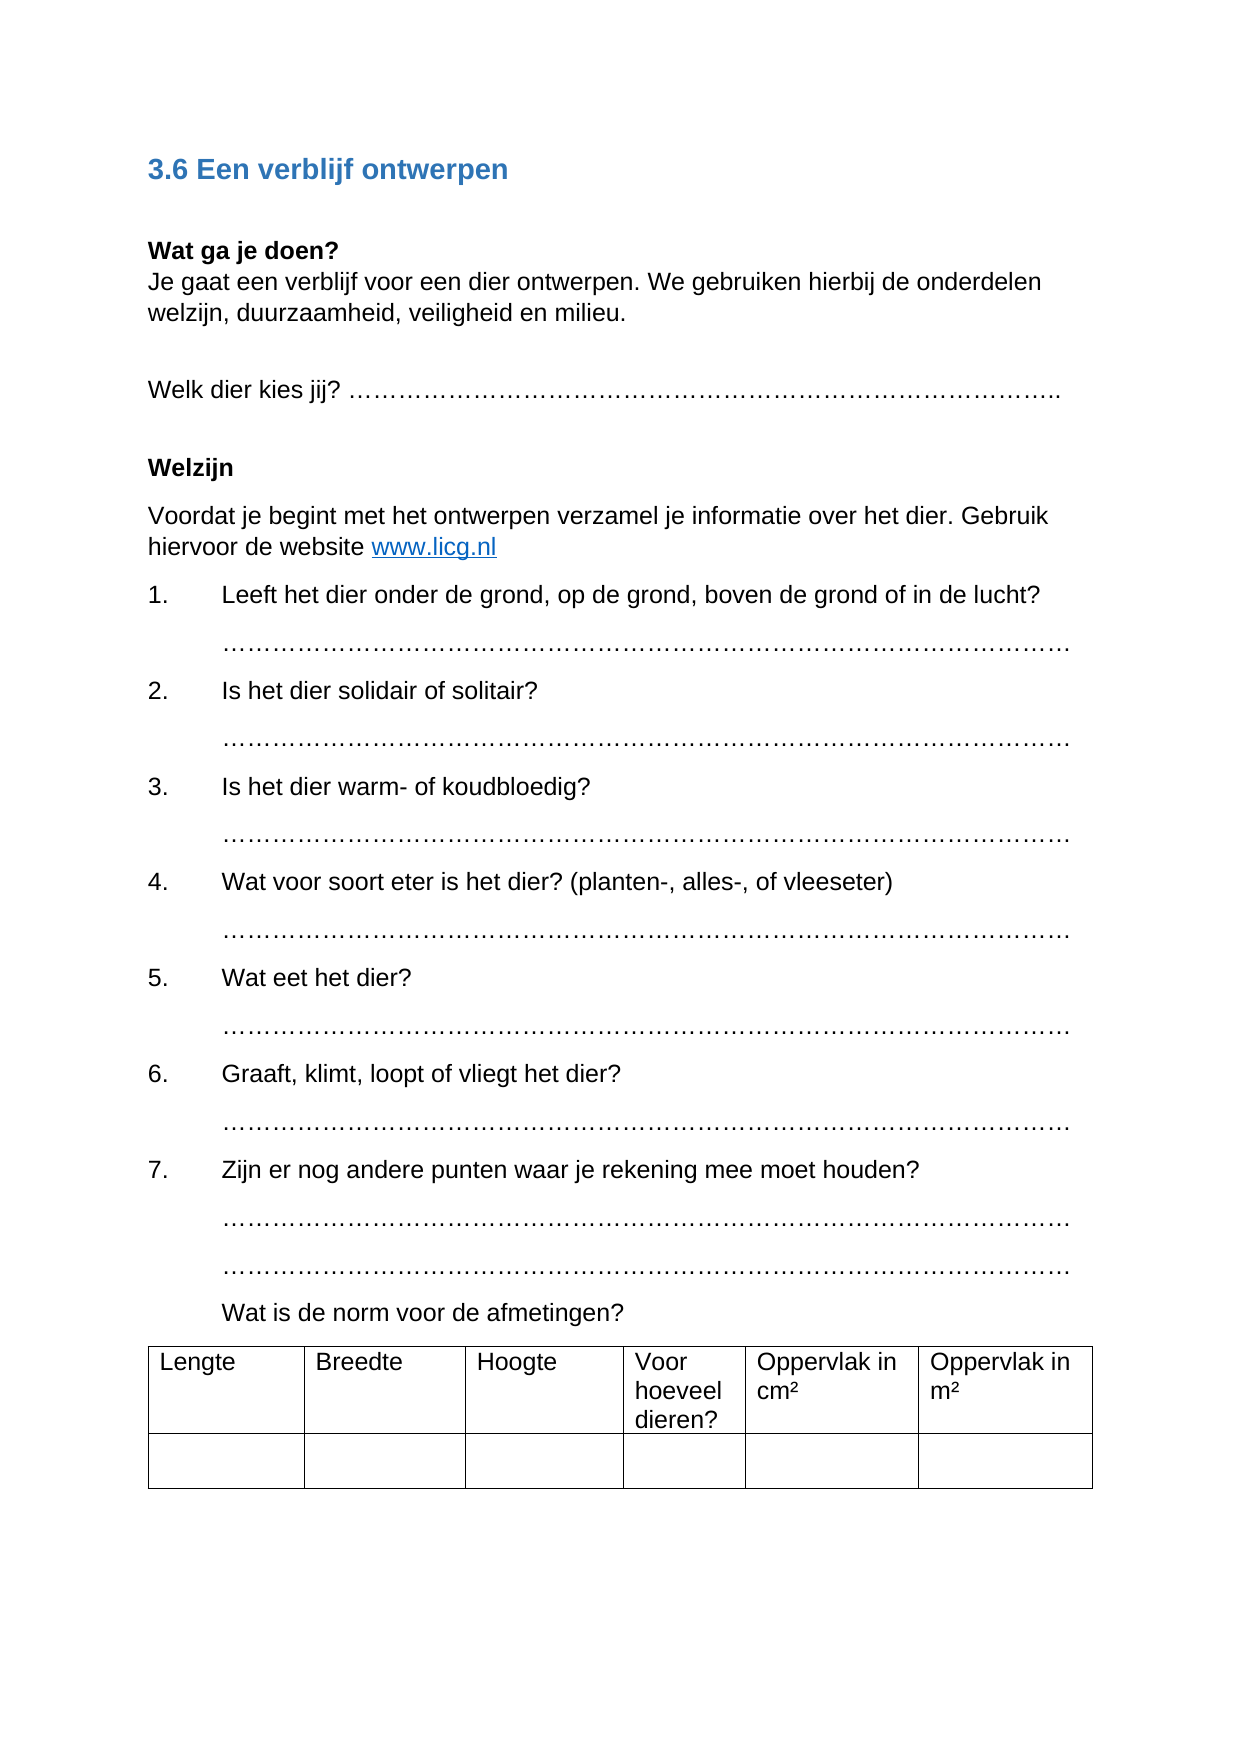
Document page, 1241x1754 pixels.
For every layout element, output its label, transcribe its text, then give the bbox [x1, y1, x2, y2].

table_cell [149, 1434, 304, 1488]
table_header Lengte [149, 1347, 304, 1433]
text 5. Wat eet het dier? [148, 963, 1093, 992]
text ………………………………………………………………………………………… [148, 627, 1093, 656]
text 6. Graaft, klimt, loopt of vliegt het dier? [148, 1059, 1093, 1088]
text Welzijn [148, 453, 1093, 482]
table_cell [466, 1434, 623, 1488]
table_cell [746, 1434, 918, 1488]
table_header Oppervlak in m² [919, 1347, 1092, 1433]
subtitle 3.6 Een verblijf ontwerpen [148, 152, 1093, 185]
table_header Oppervlak in cm² [746, 1347, 918, 1433]
text 7. Zijn er nog andere punten waar je rekening mee moet houden? [148, 1155, 1093, 1183]
text Voordat je begint met het ontwerpen verzamel je informatie over het dier. Gebruik hiervoor de website www.licg.nl [148, 501, 1093, 561]
text 1. Leeft het dier onder de grond, op de grond, boven de grond of in de lucht? [148, 580, 1093, 608]
text Wat ga je doen? Je gaat een verblijf voor een dier ontwerpen. We gebruiken hierbij de onderdelen welzijn, duurzaamheid, veiligheid en milieu. [148, 236, 1093, 357]
text 2. Is het dier solidair of solitair? [148, 676, 1093, 704]
table_header Breedte [305, 1347, 465, 1433]
table_cell [305, 1434, 465, 1488]
text Wat is de norm voor de afmetingen? [148, 1298, 1093, 1327]
text ………………………………………………………………………………………… [148, 1011, 1093, 1039]
text ………………………………………………………………………………………… [148, 915, 1093, 944]
table_header Hoogte [466, 1347, 623, 1433]
text 3. Is het dier warm- of koudbloedig? [148, 771, 1093, 800]
text ………………………………………………………………………………………… [148, 1202, 1093, 1231]
text ………………………………………………………………………………………… [148, 723, 1093, 752]
table_cell [624, 1434, 745, 1488]
table_cell [919, 1434, 1092, 1488]
text Welk dier kies jij? ………………………………………………………………………….. [148, 376, 1093, 434]
table_header Voor hoeveel dieren? [624, 1347, 745, 1433]
text ………………………………………………………………………………………… [148, 1107, 1093, 1135]
text 4. Wat voor soort eter is het dier? (planten-, alles-, of vleeseter) [148, 867, 1093, 896]
text ………………………………………………………………………………………… [148, 1251, 1093, 1279]
text ………………………………………………………………………………………… [148, 819, 1093, 848]
